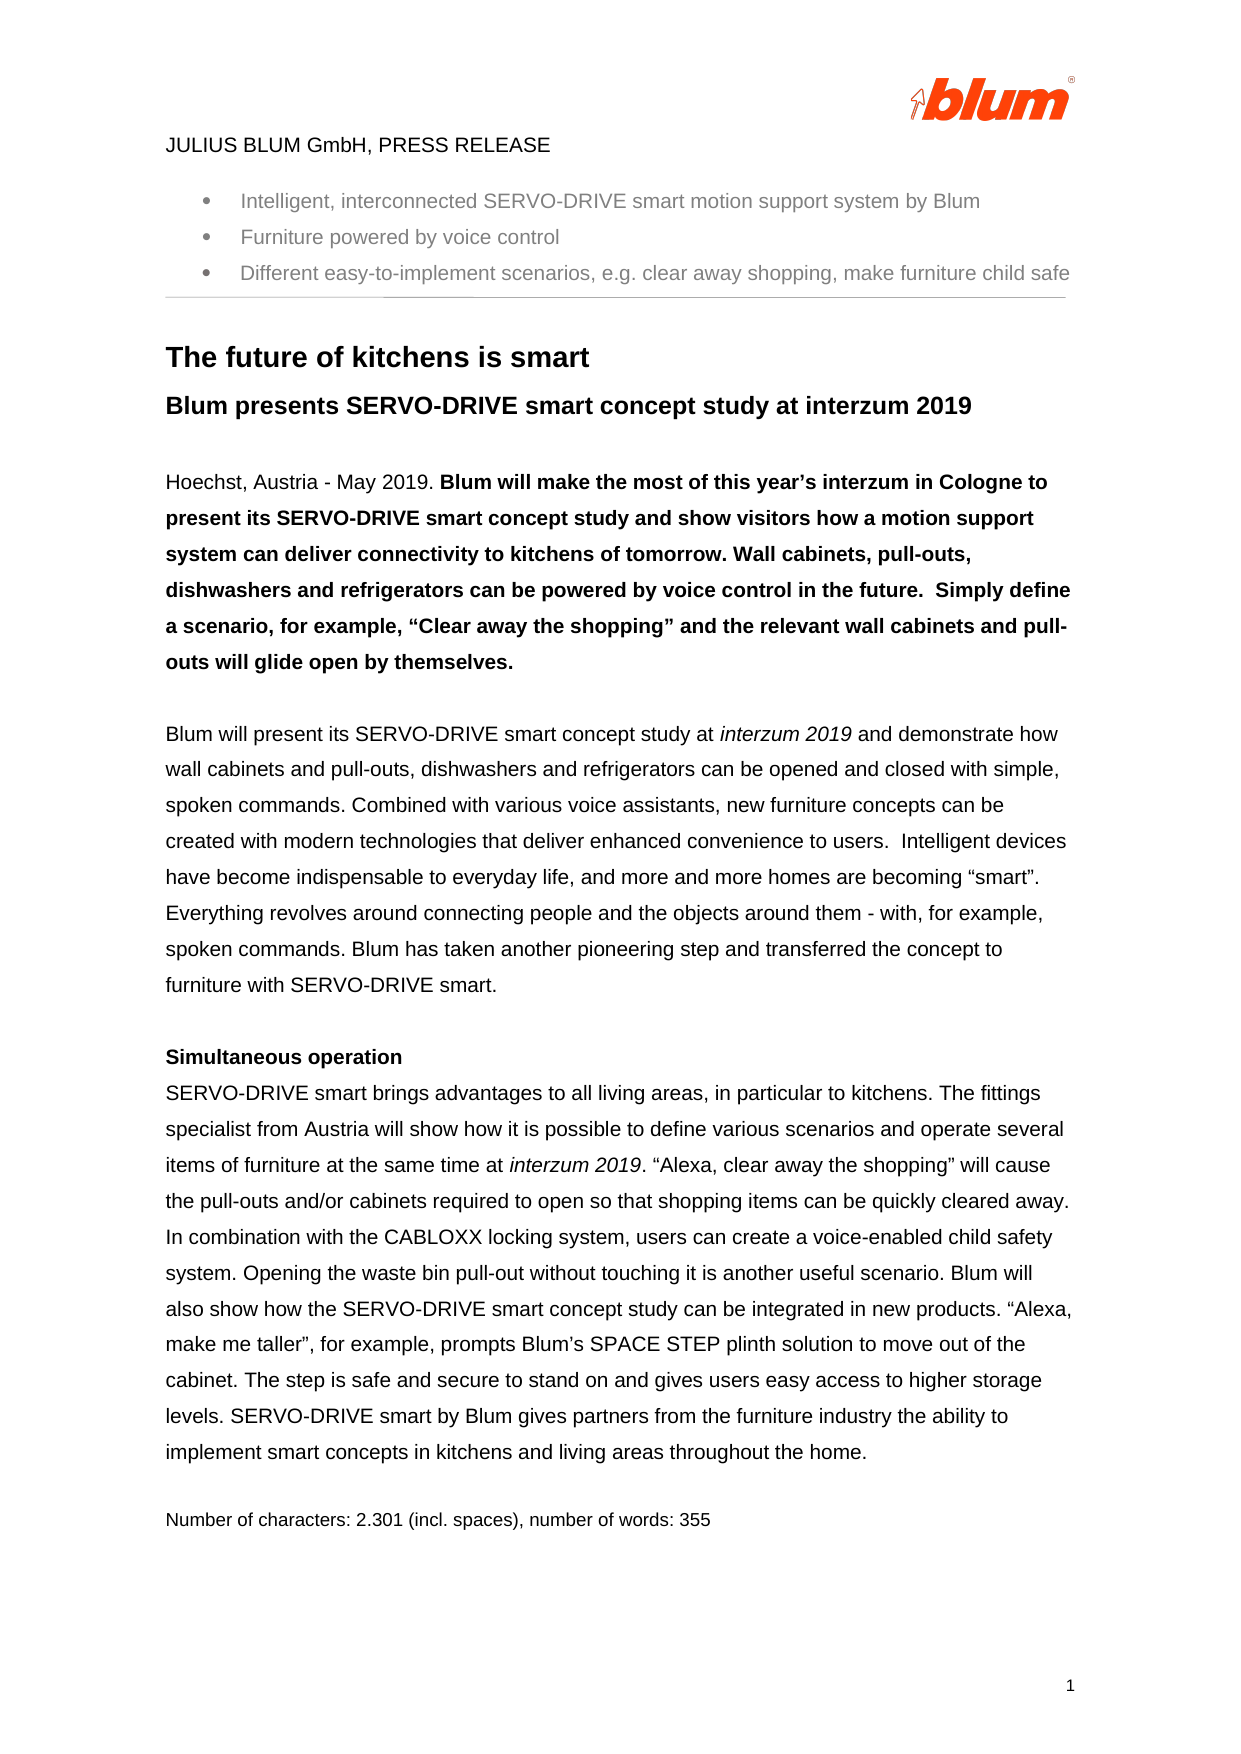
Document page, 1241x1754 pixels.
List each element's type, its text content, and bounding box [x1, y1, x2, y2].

picture [910, 76, 1075, 121]
text Simultaneous operation SERVO-DRIVE smart brings advantages to all living areas, in particular to kitchens. The fittings specialist from Austria will show how it is possible to define various scenarios and operate several items of furniture at the same time at interzum 2019. “Alexa, clear away the shopping” will cause the pull-outs and/or cabinets required to open so that shopping items can be quickly cleared away. In combination with the CABLOXX locking system, users can create a voice-enabled child safety system. Opening the waste bin pull-out without touching it is another useful scenario. Blum will also show how the SERVO-DRIVE smart concept study can be integrated in new products. “Alexa, make me taller”, for example, prompts Blum’s SPACE STEP plinth solution to move out of the cabinet. The step is safe and secure to stand on and gives users easy access to higher storage levels. SERVO-DRIVE smart by Blum gives partners from the furniture industry the ability to implement smart concepts in kitchens and living areas throughout the home. [165, 1045, 1075, 1464]
text Blum presents SERVO-DRIVE smart concept study at interzum 2019 [165, 391, 1075, 419]
text Number of characters: 2.301 (incl. spaces), number of words: 355 [165, 1508, 1075, 1530]
text Blum will present its SERVO-DRIVE smart concept study at interzum 2019 and demonstrate how wall cabinets and pull-outs, dishwashers and refrigerators can be opened and closed with simple, spoken commands. Combined with various voice assistants, new furniture concepts can be created with modern technologies that deliver enhanced convenience to users. Intelligent devices have become indispensable to everyday life, and more and more homes are becoming “smart”. Everything revolves around connecting people and the objects around them - with, for example, spoken commands. Blum has taken another pioneering step and transferred the concept to furniture with SERVO-DRIVE smart. [165, 721, 1075, 997]
list Intelligent, interconnected SERVO-DRIVE smart motion support system by Blum [203, 189, 1075, 213]
text The future of kitchens is smart [165, 340, 1075, 374]
list Furniture powered by voice control [203, 225, 1075, 249]
text Hoechst, Austria - May 2019. Blum will make the most of this year’s interzum in Cologne to present its SERVO-DRIVE smart concept study and show visitors how a motion support system can deliver connectivity to kitchens of tomorrow. Wall cabinets, pull-outs, dishwashers and refrigerators can be powered by voice control in the future. Simply define a scenario, for example, “Clear away the shopping” and the relevant wall cabinets and pull-outs will glide open by themselves. [165, 470, 1075, 673]
list Different easy-to-implement scenarios, e.g. clear away shopping, make furniture child safe [203, 261, 1072, 285]
